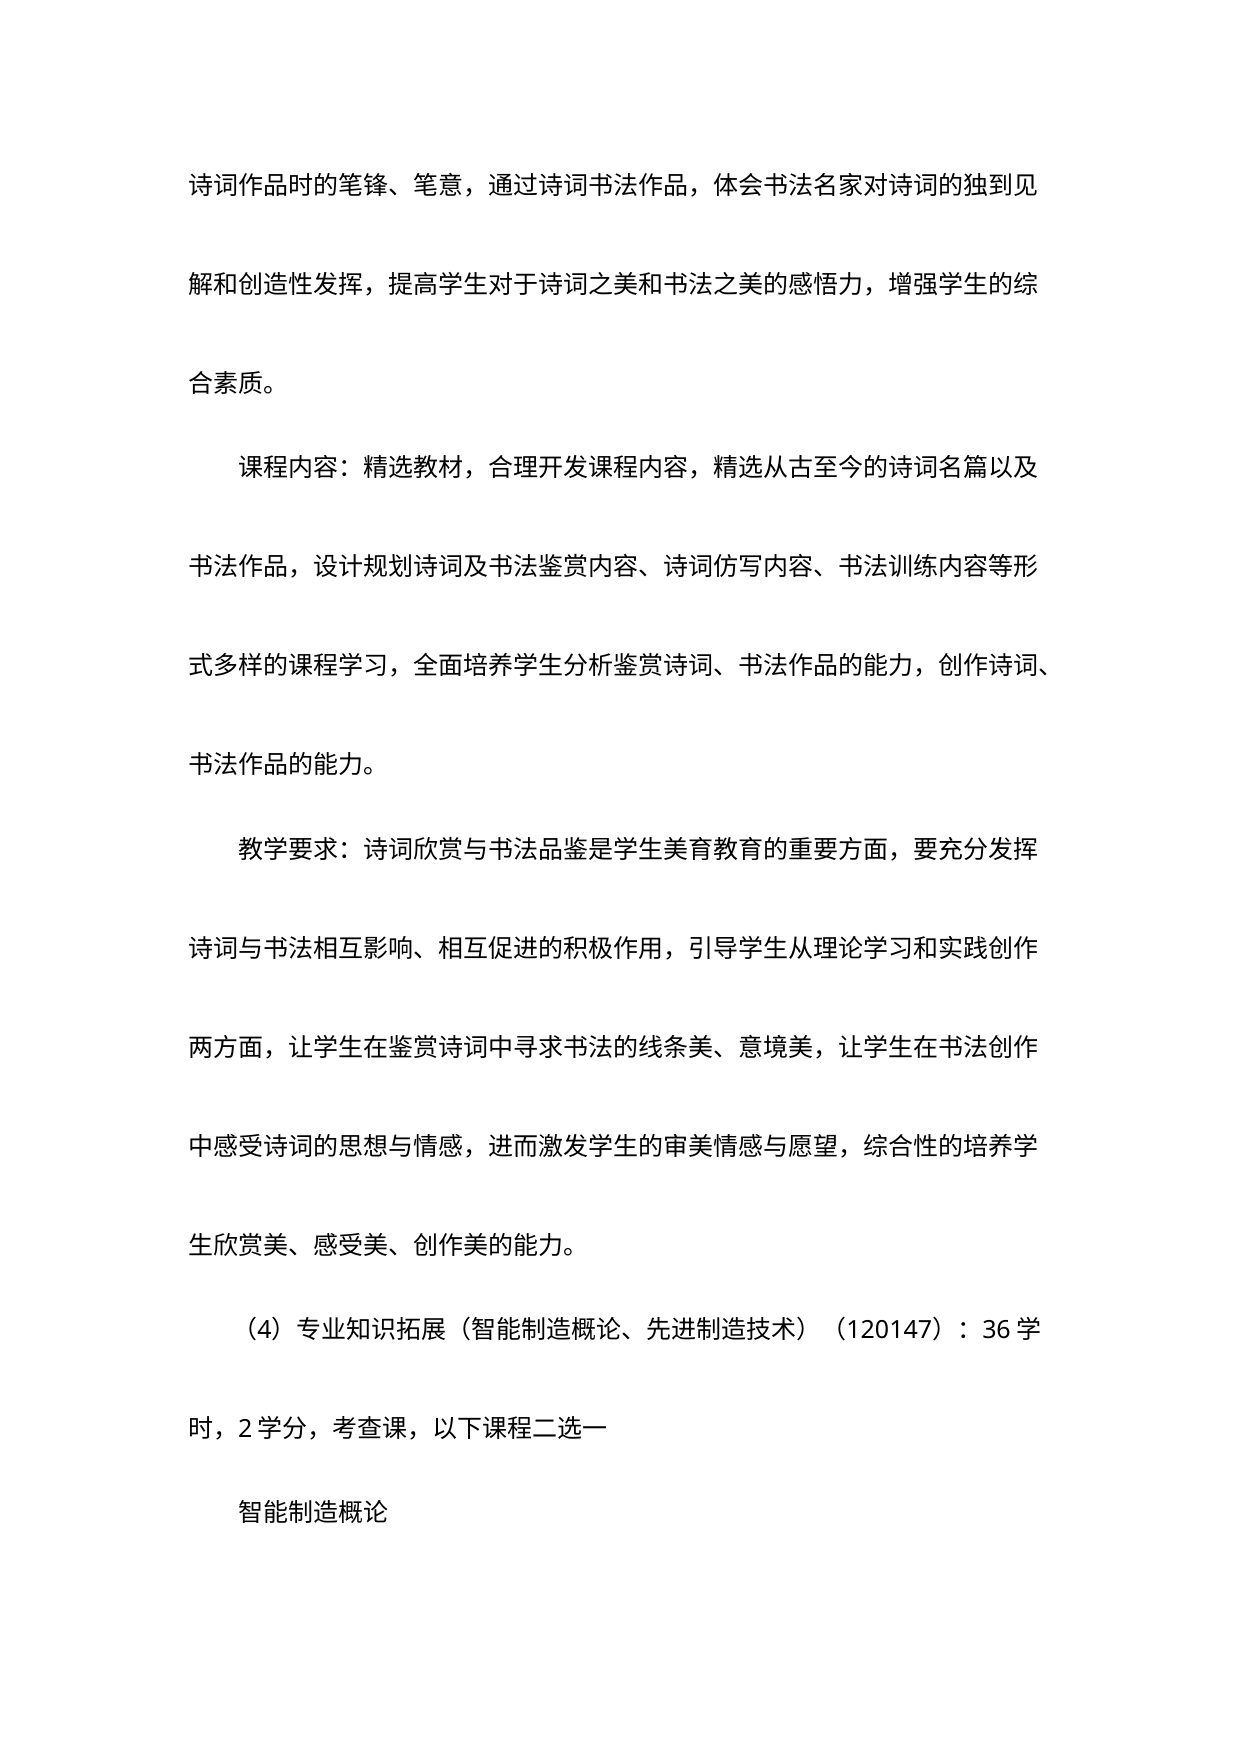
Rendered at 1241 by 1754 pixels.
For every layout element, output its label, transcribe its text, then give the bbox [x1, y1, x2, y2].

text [188, 151, 1052, 415]
text 智能制造概论 [188, 1478, 1052, 1544]
text （4）专业知识拓展（智能制造概论、先进制造技术）（120147）：36学时，2学分，考查课，以下课程二选一 [188, 1294, 1052, 1460]
text 教学要求：诗词欣赏与书法品鉴是学生美育教育的重要方面，要充分发挥诗词与书法相互影响、相互促进的积极作用，引导学生从理论学习和实践创作两方面，让学生在鉴赏诗词中寻求书法的线条美、意境美，让学生在书法创作中感受诗词的思想与情感，进而激发学生的审美情感与愿望，综合性的培养学生欣赏美、感受美、创作美的能力。 [188, 814, 1052, 1276]
text 课程内容：精选教材，合理开发课程内容，精选从古至今的诗词名篇以及书法作品，设计规划诗词及书法鉴赏内容、诗词仿写内容、书法训练内容等形式多样的课程学习，全面培养学生分析鉴赏诗词、书法作品的能力，创作诗词、书法作品的能力。 [188, 433, 1052, 796]
